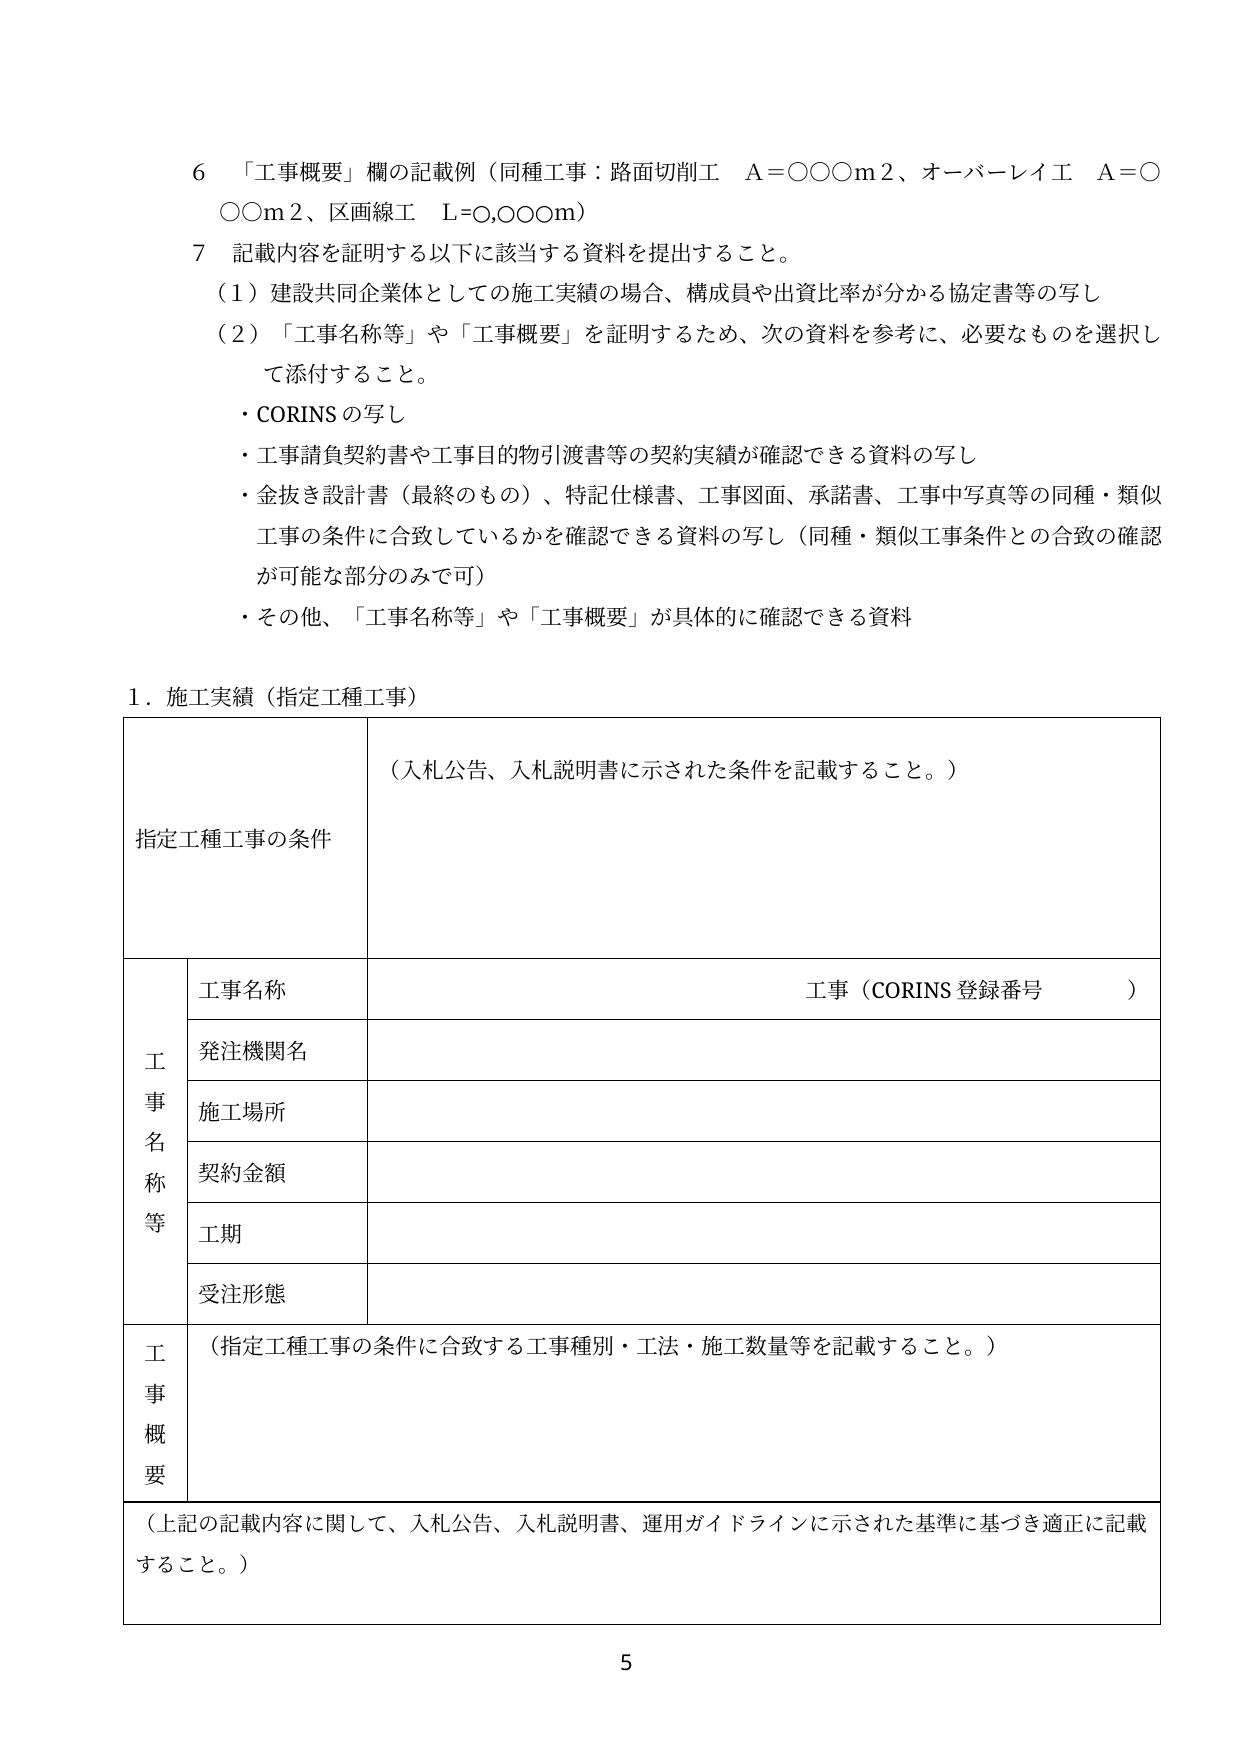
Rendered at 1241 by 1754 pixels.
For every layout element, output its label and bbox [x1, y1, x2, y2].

table_cell [112, 150, 1174, 1625]
